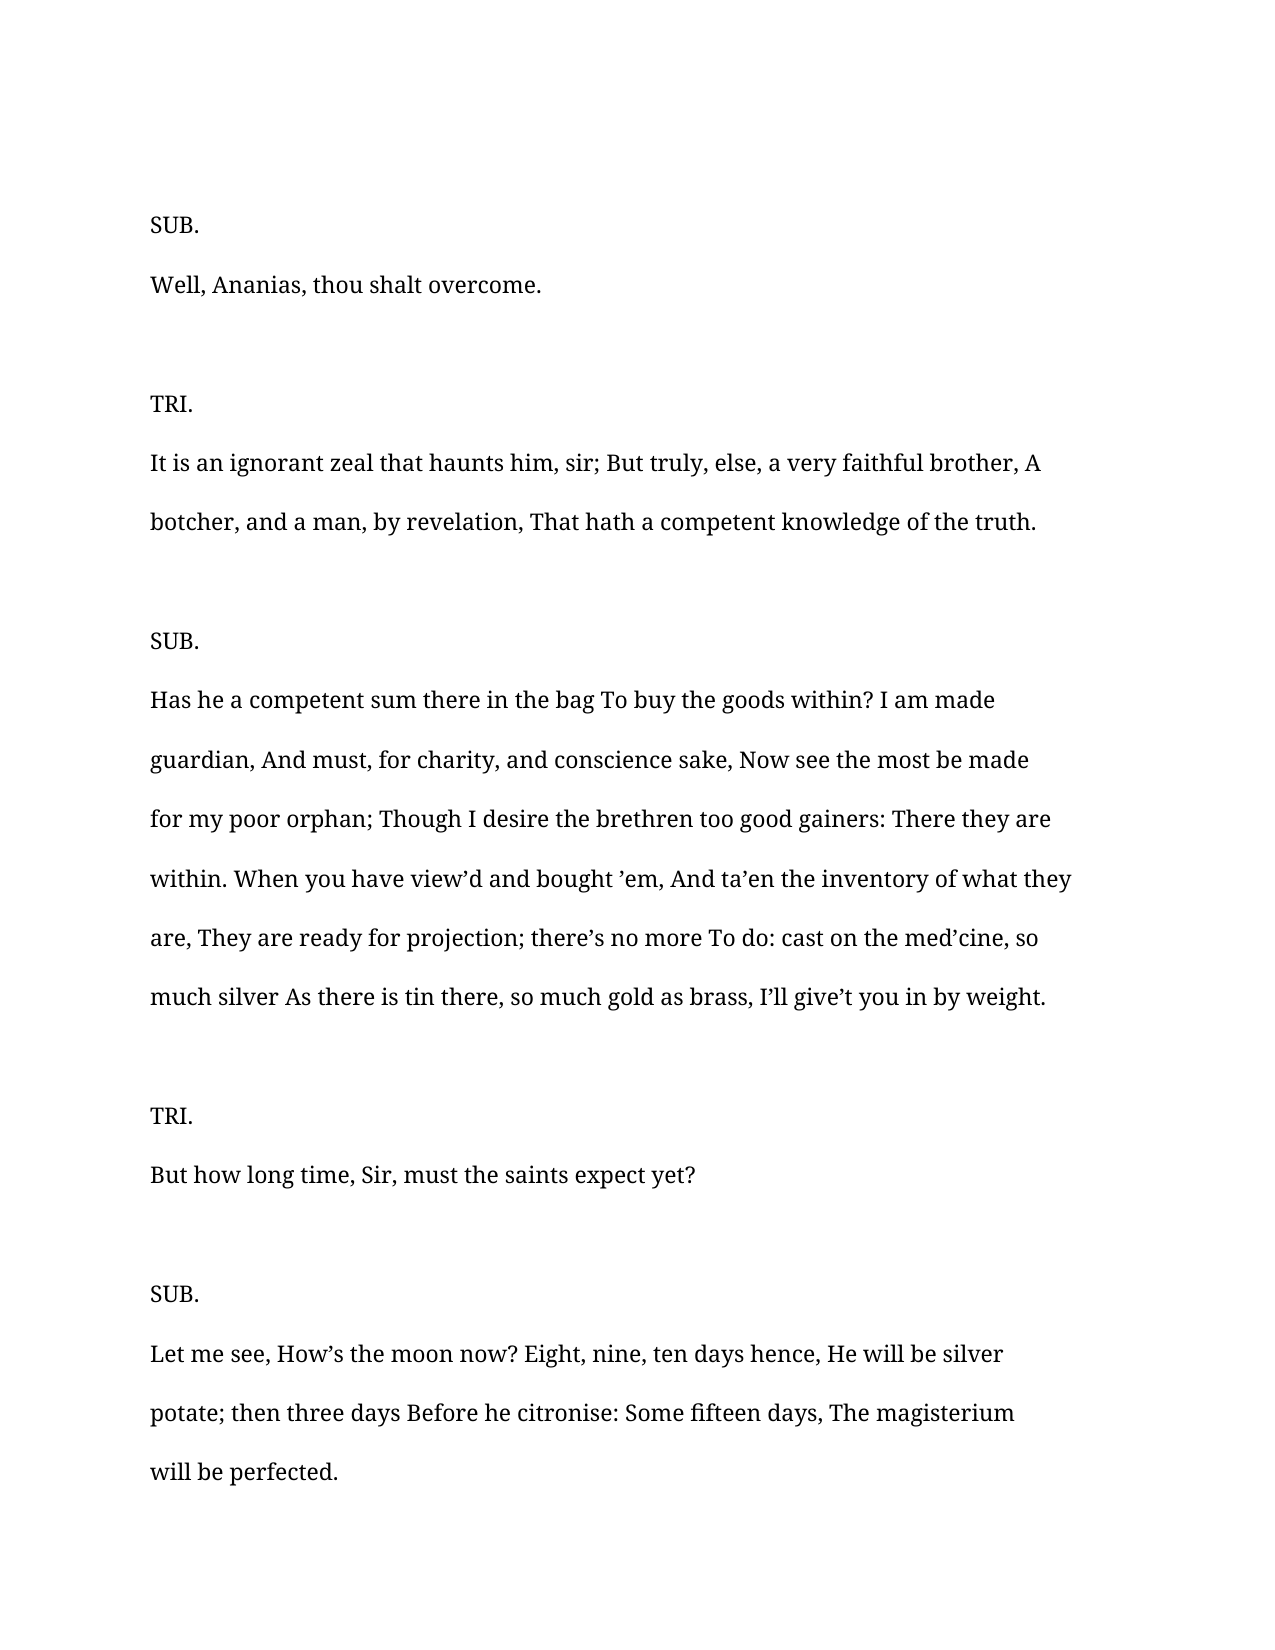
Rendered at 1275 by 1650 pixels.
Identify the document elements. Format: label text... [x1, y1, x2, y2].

text will be perfected. [150, 1456, 1125, 1487]
text much silver As there is tin there, so much gold as brass, I’ll give’t you in by weight. [150, 981, 1125, 1012]
text botcher, and a man, by revelation, That hath a competent knowledge of the truth. [150, 506, 1125, 537]
text Has he a competent sum there in the bag To buy the goods within? I am made [150, 684, 1125, 716]
text Well, Ananias, thou shalt overcome. [150, 269, 1125, 300]
text But how long time, Sir, must the saints expect yet? [150, 1159, 1125, 1191]
text for my poor orphan; Though I desire the brethren too good gainers: There they are [150, 803, 1125, 834]
text TRI. [150, 387, 1125, 419]
text potate; then three days Before he citronise: Some fifteen days, The magisterium [150, 1397, 1125, 1428]
text guardian, And must, for charity, and conscience sake, Now see the most be made [150, 744, 1125, 775]
text SUB. [150, 209, 1125, 241]
text SUB. [150, 1278, 1125, 1309]
text TRI. [150, 1100, 1125, 1131]
text SUB. [150, 625, 1125, 656]
text within. When you have view’d and bought ’em, And ta’en the inventory of what they [150, 862, 1125, 894]
text Let me see, How’s the moon now? Eight, nine, ten days hence, He will be silver [150, 1337, 1125, 1369]
text It is an ignorant zeal that haunts him, sir; But truly, else, a very faithful brother, A [150, 447, 1125, 478]
text are, They are ready for projection; there’s no more To do: cast on the med’cine, so [150, 922, 1125, 953]
